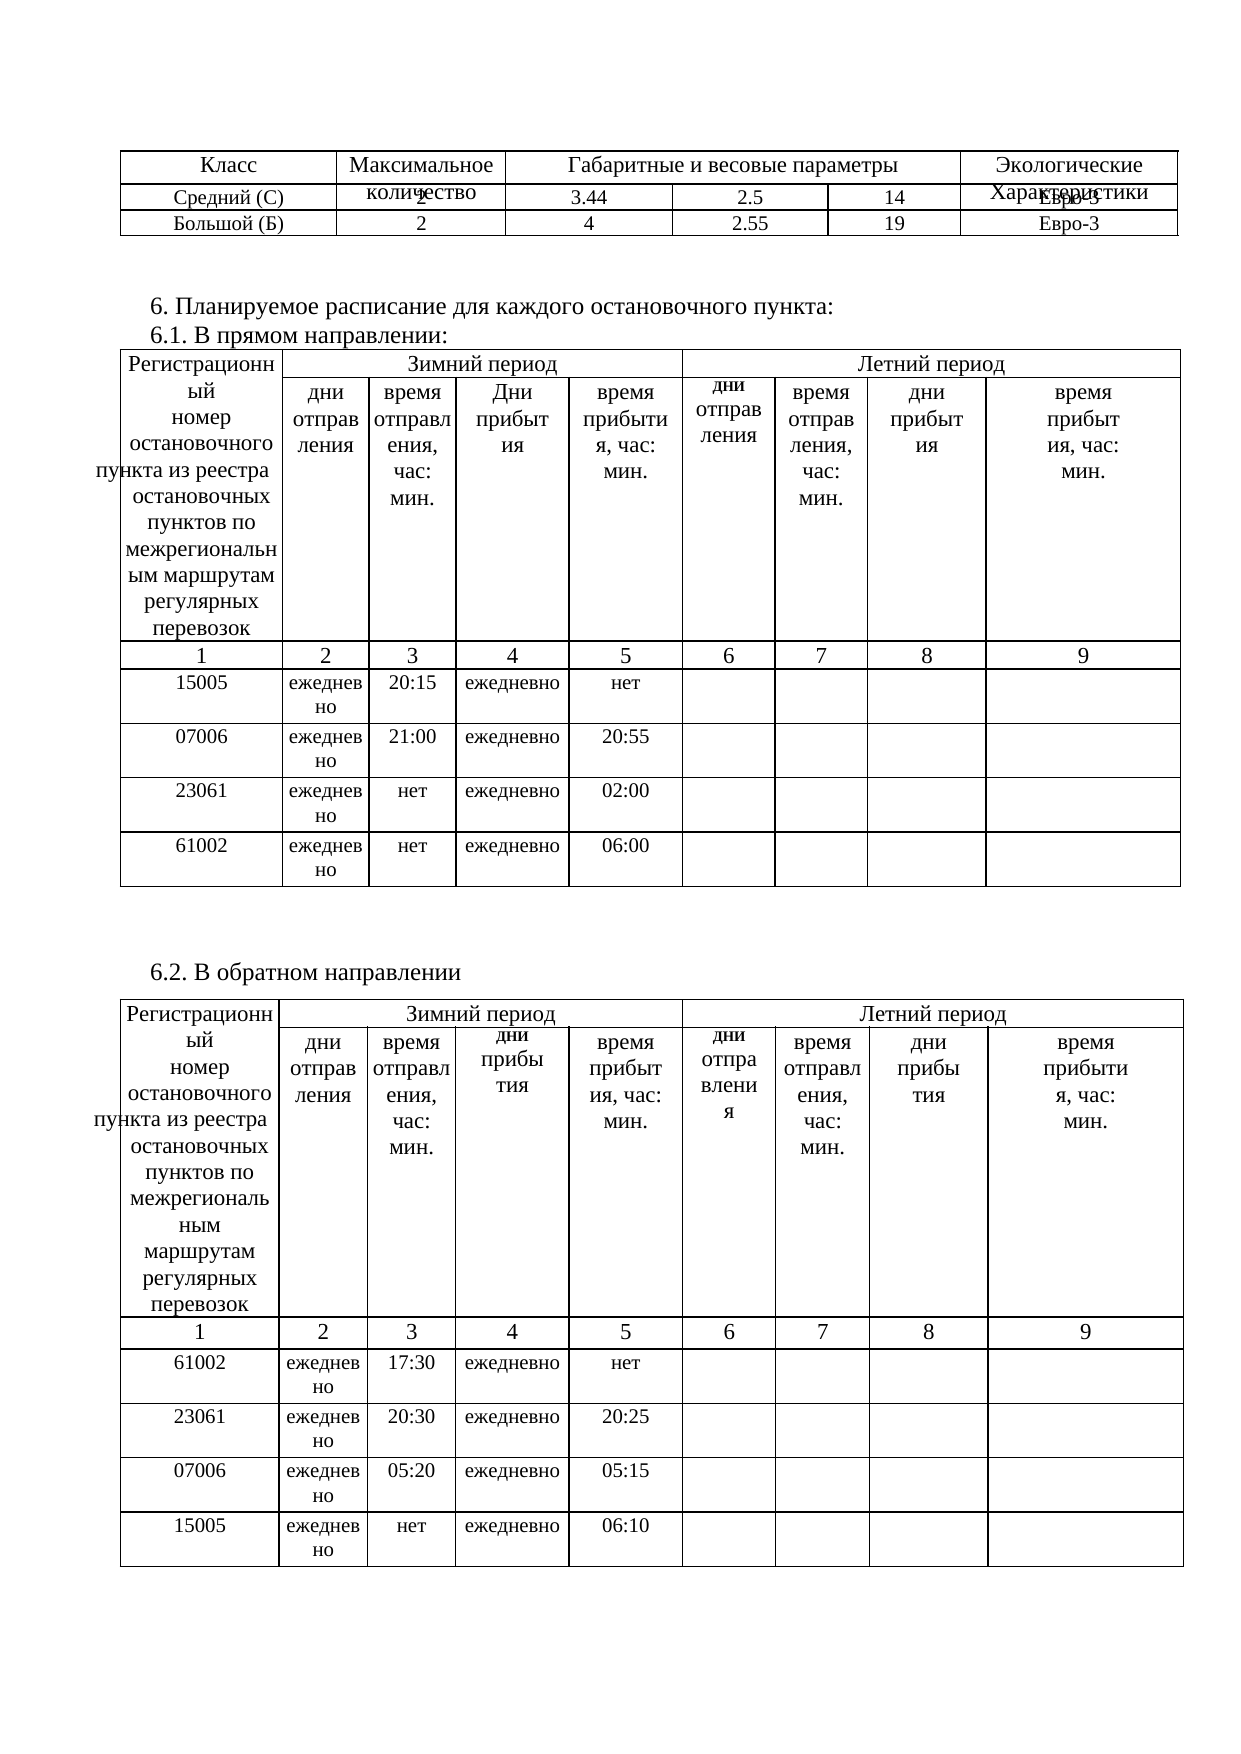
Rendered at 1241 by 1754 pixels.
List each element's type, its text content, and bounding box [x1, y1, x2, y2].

text 6.1. В прямом направлении: [150, 320, 1090, 349]
table_cell время отправ ления, час: мин. [776, 378, 867, 640]
table_header Зимний период [280, 1000, 682, 1026]
table_cell [776, 670, 867, 722]
table_cell [683, 833, 774, 886]
table_cell [776, 1513, 869, 1566]
table_header Габаритные и весовые параметры [506, 152, 960, 183]
table_cell [868, 833, 985, 886]
table_header Летний период [683, 350, 1180, 377]
table_cell ежедневно [457, 724, 568, 777]
table_cell [989, 1458, 1183, 1511]
table_cell дни прибыт ия [868, 378, 985, 640]
table_cell [776, 724, 867, 777]
table_header Зимний период [283, 350, 682, 377]
table_cell 4 [456, 1318, 568, 1348]
table_header Экологические Характеристики [961, 152, 1177, 183]
table_cell [683, 1513, 775, 1566]
table_cell 3 [370, 642, 455, 668]
table_header Летний период [683, 1000, 1183, 1026]
table_cell 07006 [121, 724, 282, 777]
table_cell ежедневно [456, 1458, 568, 1511]
table_cell Евро-3 [961, 185, 1177, 209]
table_cell 23061 [121, 778, 282, 831]
table_cell 2.5 [673, 185, 827, 209]
table_cell [683, 670, 774, 722]
table_cell ежедневно [280, 1350, 367, 1402]
table_cell [683, 1350, 775, 1402]
table_cell Большой (Б) [121, 211, 336, 234]
table_cell 8 [868, 642, 985, 668]
table_cell 23061 [121, 1404, 278, 1457]
table_cell [776, 1350, 869, 1402]
table_cell 2.55 [673, 211, 827, 234]
table_cell 2 [280, 1318, 367, 1348]
table_cell [870, 1350, 987, 1402]
table_cell [989, 1513, 1183, 1566]
table_cell [776, 1404, 869, 1457]
table_cell 7 [776, 1318, 869, 1348]
table_cell 21:00 [370, 724, 455, 777]
table_cell время прибыт ия, час: мин. [570, 1028, 682, 1316]
table_cell время отправл ения, час: мин. [776, 1028, 869, 1316]
table_cell [870, 1404, 987, 1457]
table_cell 05:15 [570, 1458, 682, 1511]
table_cell время прибыти я, час: мин. [989, 1028, 1183, 1316]
table_cell 15005 [121, 1513, 278, 1566]
table_cell [868, 778, 985, 831]
table_cell время прибыт ия, час: мин. [987, 378, 1180, 640]
table_cell дни отправ ления [283, 378, 368, 640]
table_cell [987, 778, 1180, 831]
table_cell [683, 778, 774, 831]
table_header Регистрационный номер остановочного пункта из реестра остановочных пунктов по межрегиональным маршрутам регулярных перевозок [121, 350, 282, 640]
table_cell ежедневно [283, 778, 368, 831]
table_cell ежедневно [456, 1350, 568, 1402]
table_cell ежедневно [283, 833, 368, 886]
table_cell 9 [987, 642, 1180, 668]
table_cell Евро-3 [961, 211, 1177, 234]
table_cell 9 [989, 1318, 1183, 1348]
table_cell ежедневно [456, 1513, 568, 1566]
table_cell ДНИ прибы тия [456, 1028, 568, 1316]
table_header Регистрационный номер остановочного пункта из реестра остановочных пунктов по межрегиональным маршрутам регулярных перевозок [121, 1000, 278, 1316]
table_cell 15005 [121, 670, 282, 722]
table_cell 4 [506, 211, 672, 234]
table_cell нет [368, 1513, 455, 1566]
table_cell 2 [337, 185, 505, 209]
table_cell время отправл ения, час: мин. [368, 1028, 455, 1316]
table_cell 20:55 [570, 724, 682, 777]
table_cell 3.44 [506, 185, 672, 209]
table_cell время прибыти я, час: мин. [570, 378, 682, 640]
table_cell нет [570, 1350, 682, 1402]
table_cell [683, 1458, 775, 1511]
table_cell 20:30 [368, 1404, 455, 1457]
table_cell ежедневно [457, 778, 568, 831]
table_cell 8 [870, 1318, 987, 1348]
table_cell 7 [776, 642, 867, 668]
text 6.2. В обратном направлении [150, 957, 1090, 986]
table_cell ДНИ отпра влени я [683, 1028, 775, 1316]
table_cell [989, 1404, 1183, 1457]
table_cell нет [370, 778, 455, 831]
table_cell [776, 833, 867, 886]
table_cell 20:15 [370, 670, 455, 722]
table_cell ежедневно [283, 724, 368, 777]
table_cell 6 [683, 642, 774, 668]
table_cell 1 [121, 642, 282, 668]
table_cell 07006 [121, 1458, 278, 1511]
table_cell [989, 1350, 1183, 1402]
table_cell 3 [368, 1318, 455, 1348]
table_cell ежедневно [280, 1458, 367, 1511]
table_cell нет [370, 833, 455, 886]
table_cell 2 [283, 642, 368, 668]
table_cell [870, 1458, 987, 1511]
table_cell 17:30 [368, 1350, 455, 1402]
table_cell ежедневно [283, 670, 368, 722]
table_cell время отправл ения, час: мин. [370, 378, 455, 640]
table_cell 1 [121, 1318, 278, 1348]
table_cell ежедневно [456, 1404, 568, 1457]
table_cell 06:00 [570, 833, 682, 886]
table_cell ежедневно [280, 1404, 367, 1457]
text 6. Планируемое расписание для каждого остановочного пункта: [150, 291, 1090, 320]
table_cell 19 [829, 211, 960, 234]
table_cell [776, 778, 867, 831]
table_cell 2 [337, 211, 505, 234]
table_cell ежедневно [457, 670, 568, 722]
table_cell [987, 833, 1180, 886]
table_cell 02:00 [570, 778, 682, 831]
table_cell дни отправ ления [280, 1028, 367, 1316]
table_cell [868, 724, 985, 777]
table_cell [868, 670, 985, 722]
table_cell [870, 1513, 987, 1566]
table_cell [683, 1404, 775, 1457]
table_cell [776, 1458, 869, 1511]
table_cell нет [570, 670, 682, 722]
table_cell 6 [683, 1318, 775, 1348]
table_cell 61002 [121, 833, 282, 886]
table_cell 4 [457, 642, 568, 668]
table_cell 5 [570, 1318, 682, 1348]
table_cell [987, 724, 1180, 777]
table_cell дни прибы тия [870, 1028, 987, 1316]
table_cell [987, 670, 1180, 722]
table_cell [683, 724, 774, 777]
table_cell Средний (С) [121, 185, 336, 209]
table_cell 5 [570, 642, 682, 668]
table_cell 20:25 [570, 1404, 682, 1457]
table_cell ежедневно [280, 1513, 367, 1566]
table_cell 05:20 [368, 1458, 455, 1511]
table_cell 06:10 [570, 1513, 682, 1566]
table_header Класс [121, 152, 336, 183]
table_header Максимальное количество [337, 152, 505, 183]
table_cell 61002 [121, 1350, 278, 1402]
table_cell Дни прибыт ия [457, 378, 568, 640]
table_cell ежедневно [457, 833, 568, 886]
table_cell 14 [829, 185, 960, 209]
table_cell ДНИ отправ ления [683, 378, 774, 640]
